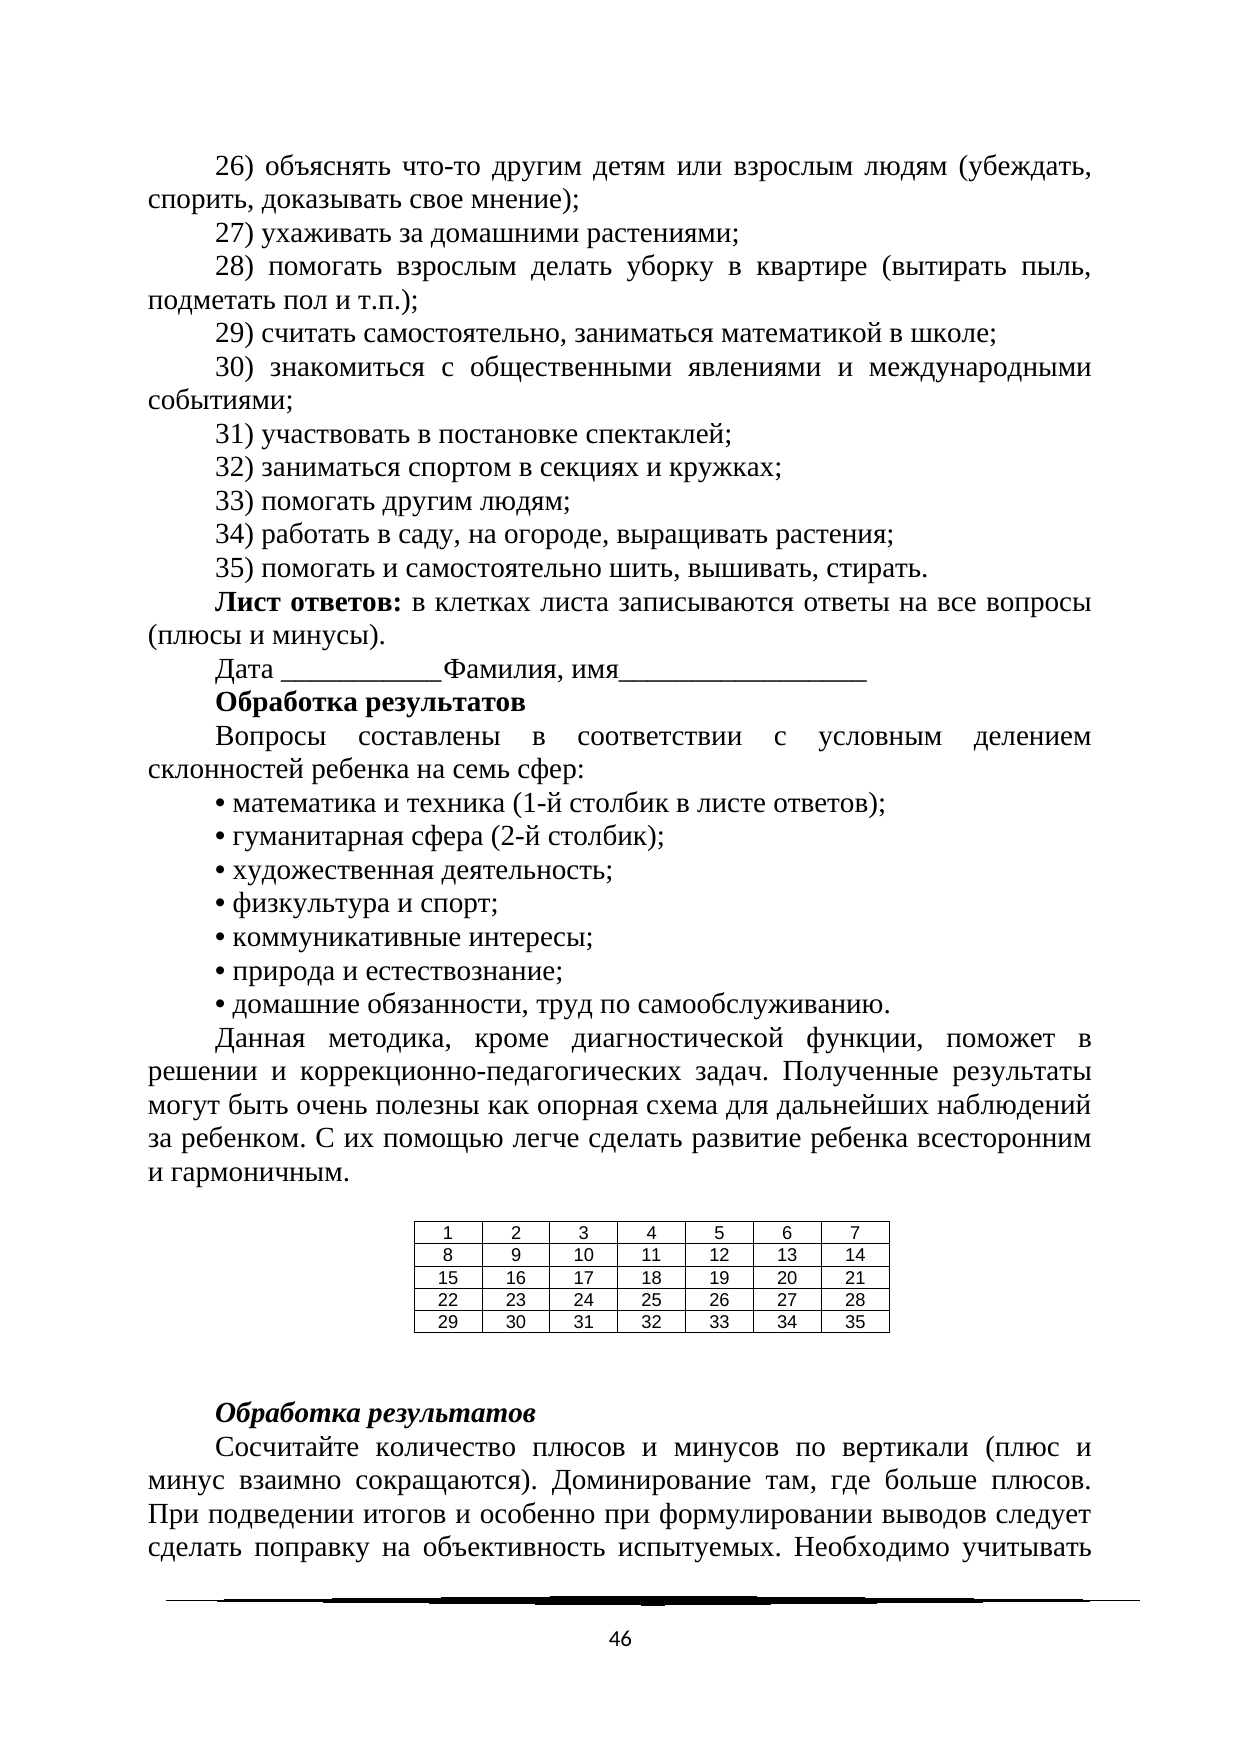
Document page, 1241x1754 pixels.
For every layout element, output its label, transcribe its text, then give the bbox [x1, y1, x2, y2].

text • художественная деятельность; [148, 852, 1092, 886]
text Данная методика, кроме диагностической функции, поможет в решении и коррекционно-педагогических задач. Полученные результаты могут быть очень полезны как опорная схема для дальнейших наблюдений за ребенком. С их помощью легче сделать развитие ребенка всесторонним и гармоничным. [148, 1020, 1092, 1187]
text • коммуникативные интересы; [148, 919, 1092, 953]
text 35) помогать и самостоятельно шить, вышивать, стирать. [148, 550, 1092, 584]
text 30) знакомиться с общественными явлениями и международными событиями; [148, 349, 1092, 416]
text 31) участвовать в постановке спектаклей; [148, 416, 1092, 449]
text 28) помогать взрослым делать уборку в квартире (вытирать пыль, подметать пол и т.п.); [148, 248, 1092, 315]
text • домашние обязанности, труд по самообслуживанию. [148, 986, 1092, 1020]
text • природа и естествознание; [148, 953, 1092, 986]
text • физкультура и спорт; [148, 886, 1092, 919]
text Обработка результатов [148, 1395, 1092, 1429]
text 34) работать в саду, на огороде, выращивать растения; [148, 517, 1092, 550]
text Обработка результатов [148, 684, 1092, 718]
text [148, 1429, 1092, 1563]
text Вопросы составлены в соответствии с условным делением склонностей ребенка на семь сфер: [148, 718, 1092, 785]
text • математика и техника (1-й столбик в листе ответов); [148, 785, 1092, 818]
text 26) объяснять что-то другим детям или взрослым людям (убеждать, спорить, доказывать свое мнение); [148, 148, 1092, 215]
text Лист ответов: в клетках листа записываются ответы на все вопросы (плюсы и минусы). [148, 584, 1092, 651]
text Дата ___________ Фамилия, имя_________________ [148, 651, 1092, 684]
text 27) ухаживать за домашними растениями; [148, 215, 1092, 248]
text 33) помогать другим людям; [148, 483, 1092, 517]
text • гуманитарная сфера (2-й столбик); [148, 818, 1092, 852]
text 32) заниматься спортом в секциях и кружках; [148, 449, 1092, 483]
text 29) считать самостоятельно, заниматься математикой в школе; [148, 315, 1092, 349]
